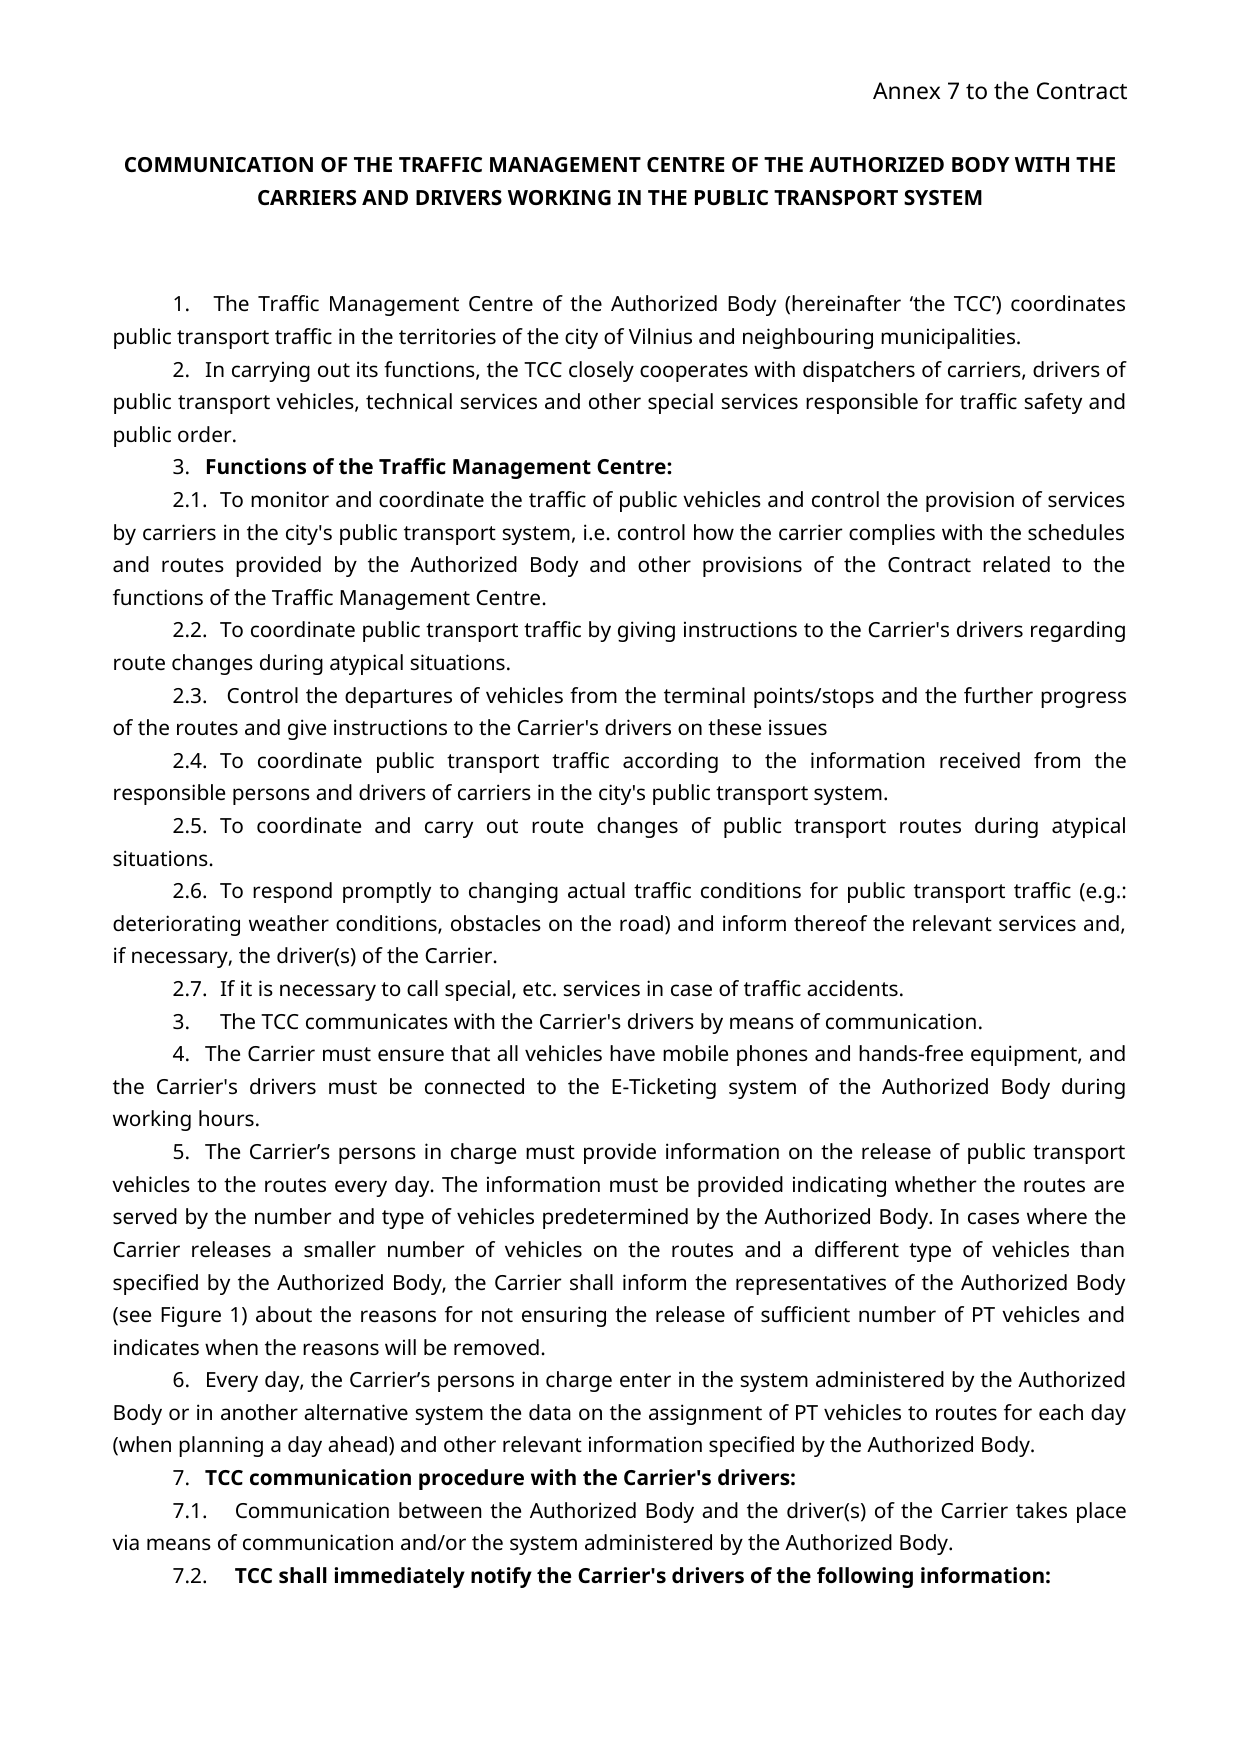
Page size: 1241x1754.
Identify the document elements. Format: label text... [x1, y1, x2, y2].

list Every day, the Carrier’s persons in charge enter in the system administered by the Authorized Body or in another alternative system the data on the assignment of PT vehicles to routes for each day (when planning a day ahead) and other relevant information specified by the Authorized Body. [112, 1365, 1128, 1459]
list Communication between the Authorized Body and the driver(s) of the Carrier takes place via means of communication and/or the system administered by the Authorized Body. [112, 1496, 1128, 1557]
list To respond promptly to changing actual traffic conditions for public transport traffic (e.g.: deteriorating weather conditions, obstacles on the road) and inform thereof the relevant services and, if necessary, the driver(s) of the Carrier. [112, 876, 1128, 970]
list The Traffic Management Centre of the Authorized Body (hereinafter ‘the TCC’) coordinates public transport traffic in the territories of the city of Vilnius and neighbouring municipalities. [112, 289, 1128, 351]
list Functions of the Traffic Management Centre: [112, 452, 1128, 481]
list TCC communication procedure with the Carrier's drivers: [112, 1463, 1128, 1492]
list To coordinate public transport traffic by giving instructions to the Carrier's drivers regarding route changes during atypical situations. [112, 616, 1128, 677]
list To coordinate public transport traffic according to the information received from the responsible persons and drivers of carriers in the city's public transport system. [112, 746, 1128, 807]
list To monitor and coordinate the traffic of public vehicles and control the provision of services by carriers in the city's public transport system, i.e. control how the carrier complies with the schedules and routes provided by the Authorized Body and other provisions of the Contract related to the functions of the Traffic Management Centre. [112, 485, 1128, 611]
text Communication of the TRAFFIC MANAGEMENT CENTRE of the Authorized Body with the carriers and drivers working in the public transport system [112, 150, 1128, 211]
list The Carrier must ensure that all vehicles have mobile phones and hands-free equipment, and the Carrier's drivers must be connected to the E-Ticketing system of the Authorized Body during working hours. [112, 1039, 1128, 1133]
list In carrying out its functions, the TCC closely cooperates with dispatchers of carriers, drivers of public transport vehicles, technical services and other special services responsible for traffic safety and public order. [112, 355, 1128, 448]
list The Carrier’s persons in charge must provide information on the release of public transport vehicles to the routes every day. The information must be provided indicating whether the routes are served by the number and type of vehicles predetermined by the Authorized Body. In cases where the Carrier releases a smaller number of vehicles on the routes and a different type of vehicles than specified by the Authorized Body, the Carrier shall inform the representatives of the Authorized Body (see Figure 1) about the reasons for not ensuring the release of sufficient number of PT vehicles and indicates when the reasons will be removed. [112, 1137, 1128, 1361]
list If it is necessary to call special, etc. services in case of traffic accidents. [112, 974, 1128, 1003]
list To coordinate and carry out route changes of public transport routes during atypical situations. [112, 811, 1128, 872]
list The TCC communicates with the Carrier's drivers by means of communication. [112, 1007, 1128, 1035]
list TCC shall immediately notify the Carrier's drivers of the following information: [112, 1561, 1128, 1589]
list Control the departures of vehicles from the terminal points/stops and the further progress of the routes and give instructions to the Carrier's drivers on these issues [112, 681, 1128, 742]
